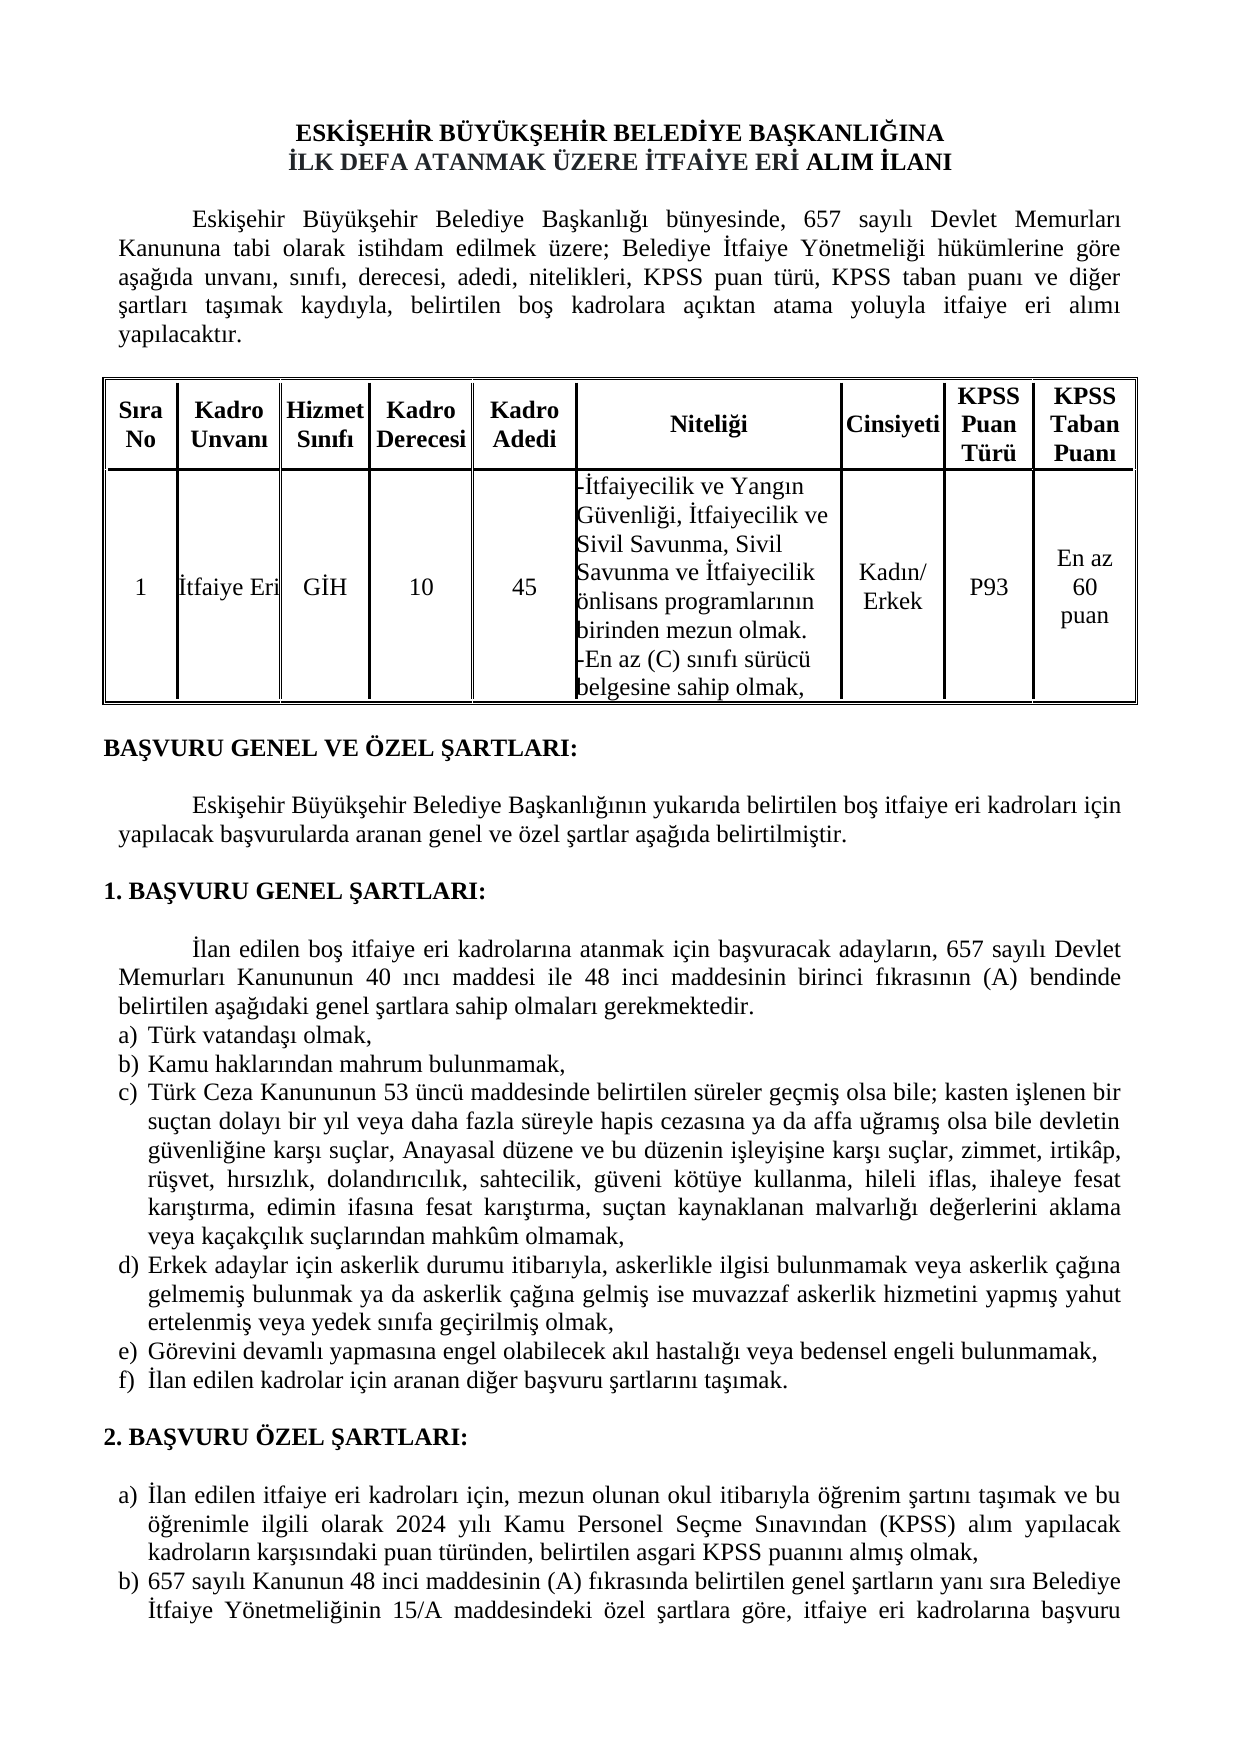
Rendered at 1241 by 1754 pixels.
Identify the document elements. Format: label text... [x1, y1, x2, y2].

table_header Kadro Adedi [473, 380, 576, 468]
list Türk vatandaşı olmak, [118, 1020, 1122, 1049]
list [118, 1566, 1122, 1624]
text İLK DEFA ATANMAK ÜZERE İTFAİYE ERİ ALIM İLANI [118, 147, 1122, 176]
text Eskişehir Büyükşehir Belediye Başkanlığı bünyesinde, 657 sayılı Devlet Memurları Kanununa tabi olarak istihdam edilmek üzere; Belediye İtfaiye Yönetmeliği hükümlerine göre aşağıda unvanı, sınıfı, derecesi, adedi, nitelikleri, KPSS puan türü, KPSS taban puanı ve diğer şartları taşımak kaydıyla, belirtilen boş kadrolara açıktan atama yoluyla itfaiye eri alımı yapılacaktır. [118, 204, 1122, 348]
text ESKİŞEHİR BÜYÜKŞEHİR BELEDİYE BAŞKANLIĞINA [118, 118, 1122, 147]
list Erkek adaylar için askerlik durumu itibarıyla, askerlikle ilgisi bulunmamak veya askerlik çağına gelmemiş bulunmak ya da askerlik çağına gelmiş ise muvazzaf askerlik hizmetini yapmış yahut ertelenmiş veya yedek sınıfa geçirilmiş olmak, [118, 1250, 1122, 1336]
table_cell 10 [369, 471, 473, 701]
table_cell -İtfaiyecilik ve Yangın Güvenliği, İtfaiyecilik ve Sivil Savunma, Sivil Savunma ve İtfaiyecilik önlisans programlarının birinden mezun olmak. -En az (C) sınıfı sürücü belgesine sahip olmak, [576, 471, 841, 701]
table_cell P93 [944, 471, 1033, 701]
table_header Hizmet Sınıfı [281, 380, 369, 468]
text BAŞVURU GENEL VE ÖZEL ŞARTLARI: [103, 733, 1122, 762]
table_header Niteliği [576, 380, 841, 468]
table_cell İtfaiye Eri [177, 471, 281, 701]
list İlan edilen itfaiye eri kadroları için, mezun olunan okul itibarıyla öğrenim şartını taşımak ve bu öğrenimle ilgili olarak 2024 yılı Kamu Personel Seçme Sınavından (KPSS) alım yapılacak kadroların karşısındaki puan türünden, belirtilen asgari KPSS puanını almış olmak, [118, 1480, 1122, 1566]
table_header KPSS Taban Puanı [1033, 380, 1135, 468]
table_header KPSS Puan Türü [944, 378, 1033, 468]
text 1. BAŞVURU GENEL ŞARTLARI: [103, 876, 1122, 905]
table_cell En az 60 puan [1033, 468, 1136, 701]
text Eskişehir Büyükşehir Belediye Başkanlığının yukarıda belirtilen boş itfaiye eri kadroları için yapılacak başvurularda aranan genel ve özel şartlar aşağıda belirtilmiştir. [118, 790, 1122, 847]
text 2. BAŞVURU ÖZEL ŞARTLARI: [103, 1422, 1122, 1451]
table_header Kadro Unvanı [177, 380, 281, 468]
table_cell 1 [104, 468, 177, 701]
table_header Cinsiyeti [841, 380, 944, 468]
table_header Kadro Derecesi [369, 380, 473, 468]
list İlan edilen boş itfaiye eri kadrolarına atanmak için başvuracak adayların, 657 sayılı Devlet Memurları Kanununun 40 ıncı maddesi ile 48 inci maddesinin birinci fıkrasının (A) bendinde belirtilen aşağıdaki genel şartlara sahip olmaları gerekmektedir. [118, 934, 1122, 1020]
table_cell GİH [281, 471, 369, 701]
table_cell Kadın/ Erkek [841, 471, 944, 701]
list Kamu haklarından mahrum bulunmamak, [118, 1049, 1122, 1077]
table_header Sıra No [106, 380, 177, 468]
table_cell 45 [473, 471, 576, 701]
list İlan edilen kadrolar için aranan diğer başvuru şartlarını taşımak. [118, 1365, 1122, 1394]
list Türk Ceza Kanununun 53 üncü maddesinde belirtilen süreler geçmiş olsa bile; kasten işlenen bir suçtan dolayı bir yıl veya daha fazla süreyle hapis cezasına ya da affa uğramış olsa bile devletin güvenliğine karşı suçlar, Anayasal düzene ve bu düzenin işleyişine karşı suçlar, zimmet, irtikâp, rüşvet, hırsızlık, dolandırıcılık, sahtecilik, güveni kötüye kullanma, hileli iflas, ihaleye fesat karıştırma, edimin ifasına fesat karıştırma, suçtan kaynaklanan malvarlığı değerlerini aklama veya kaçakçılık suçlarından mahkûm olmamak, [118, 1077, 1122, 1250]
list Görevini devamlı yapmasına engel olabilecek akıl hastalığı veya bedensel engeli bulunmamak, [118, 1336, 1122, 1365]
